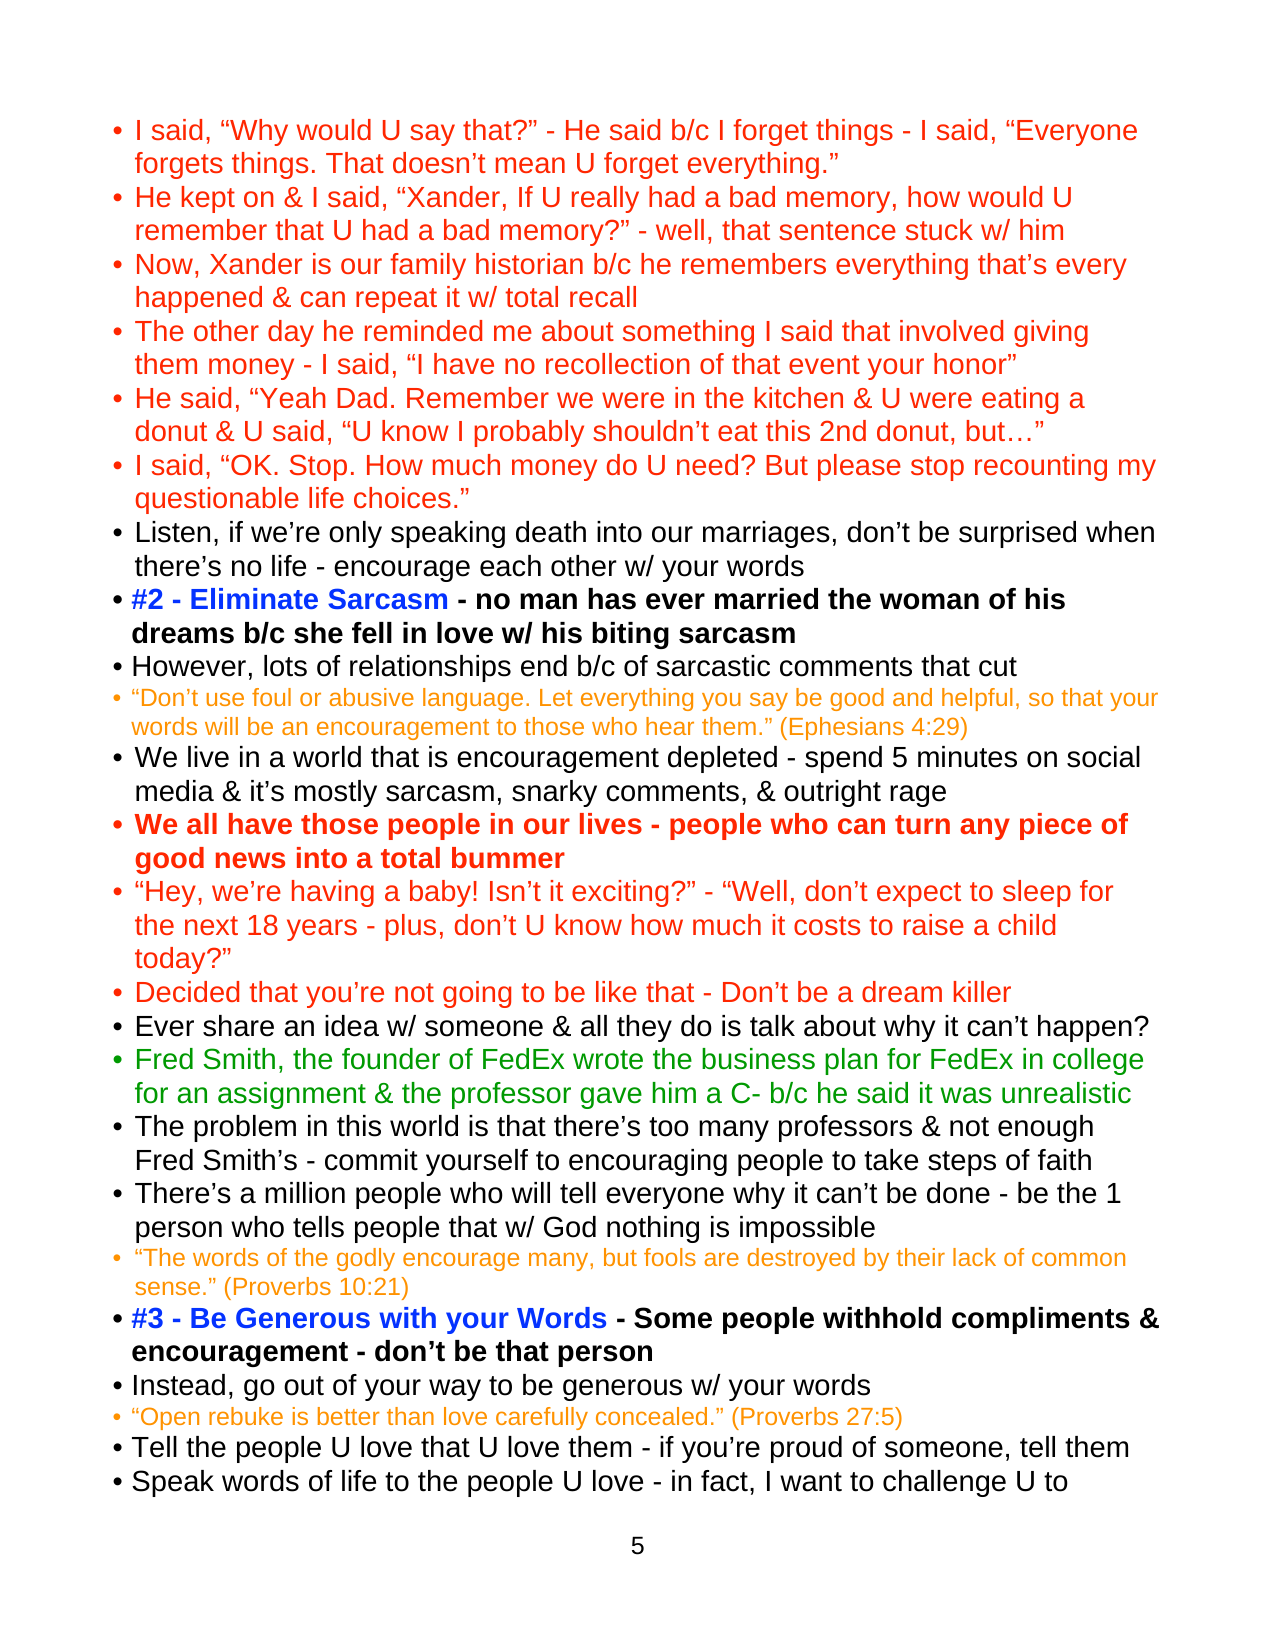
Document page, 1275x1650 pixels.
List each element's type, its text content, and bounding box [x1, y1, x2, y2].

list “The words of the godly encourage many, but fools are destroyed by their lack of common sense.” (Proverbs 10:21) [112, 1243, 1162, 1301]
list The other day he reminded me about something I said that involved giving them money - I said, “I have no recollection of that event your honor” [112, 314, 1162, 381]
list Instead, go out of your way to be generous w/ your words [112, 1368, 1162, 1401]
list Speak words of life to the people U love - in fact, I want to challenge U to [112, 1464, 1162, 1497]
list “Open rebuke is better than love carefully concealed.” (Proverbs 27:5) [112, 1401, 1162, 1430]
list Ever share an idea w/ someone & all they do is talk about why it can’t happen? [112, 1008, 1162, 1042]
list He said, “Yeah Dad. Remember we were in the kitchen & U were eating a donut & U said, “U know I probably shouldn’t eat this 2nd donut, but…” [112, 381, 1162, 448]
list Fred Smith, the founder of FedEx wrote the business plan for FedEx in college for an assignment & the professor gave him a C- b/c he said it was unrealistic [112, 1042, 1162, 1109]
list #3 - Be Generous with your Words - Some people withhold compliments & encouragement - don’t be that person [112, 1301, 1162, 1368]
list He kept on & I said, “Xander, If U really had a bad memory, how would U remember that U had a bad memory?” - well, that sentence stuck w/ him [112, 179, 1162, 247]
list The problem in this world is that there’s too many professors & not enough Fred Smith’s - commit yourself to encouraging people to take steps of faith [112, 1109, 1162, 1176]
list “Hey, we’re having a baby! Isn’t it exciting?” - “Well, don’t expect to sleep for the next 18 years - plus, don’t U know how much it costs to raise a child today?” [112, 874, 1162, 975]
list “Don’t use foul or abusive language. Let everything you say be good and helpful, so that your words will be an encouragement to those who hear them.” (Ephesians 4:29) [112, 683, 1162, 740]
list Now, Xander is our family historian b/c he remembers everything that’s every happened & can repeat it w/ total recall [112, 247, 1162, 314]
list Listen, if we’re only speaking death into our marriages, don’t be surprised when there’s no life - encourage each other w/ your words [112, 515, 1162, 582]
list There’s a million people who will tell everyone why it can’t be done - be the 1 person who tells people that w/ God nothing is impossible [112, 1176, 1162, 1243]
list Decided that you’re not going to be like that - Don’t be a dream killer [112, 975, 1162, 1008]
list #2 - Eliminate Sarcasm - no man has ever married the woman of his dreams b/c she fell in love w/ his biting sarcasm [112, 582, 1162, 649]
list I said, “OK. Stop. How much money do U need? But please stop recounting my questionable life choices.” [112, 448, 1162, 515]
list We all have those people in our lives - people who can turn any piece of good news into a total bummer [112, 807, 1162, 874]
list However, lots of relationships end b/c of sarcastic comments that cut [112, 649, 1162, 683]
list I said, “Why would U say that?” - He said b/c I forget things - I said, “Everyone forgets things. That doesn’t mean U forget everything.” [112, 112, 1162, 179]
list We live in a world that is encouragement depleted - spend 5 minutes on social media & it’s mostly sarcasm, snarky comments, & outright rage [112, 740, 1162, 807]
list Tell the people U love that U love them - if you’re proud of someone, tell them [112, 1430, 1162, 1464]
